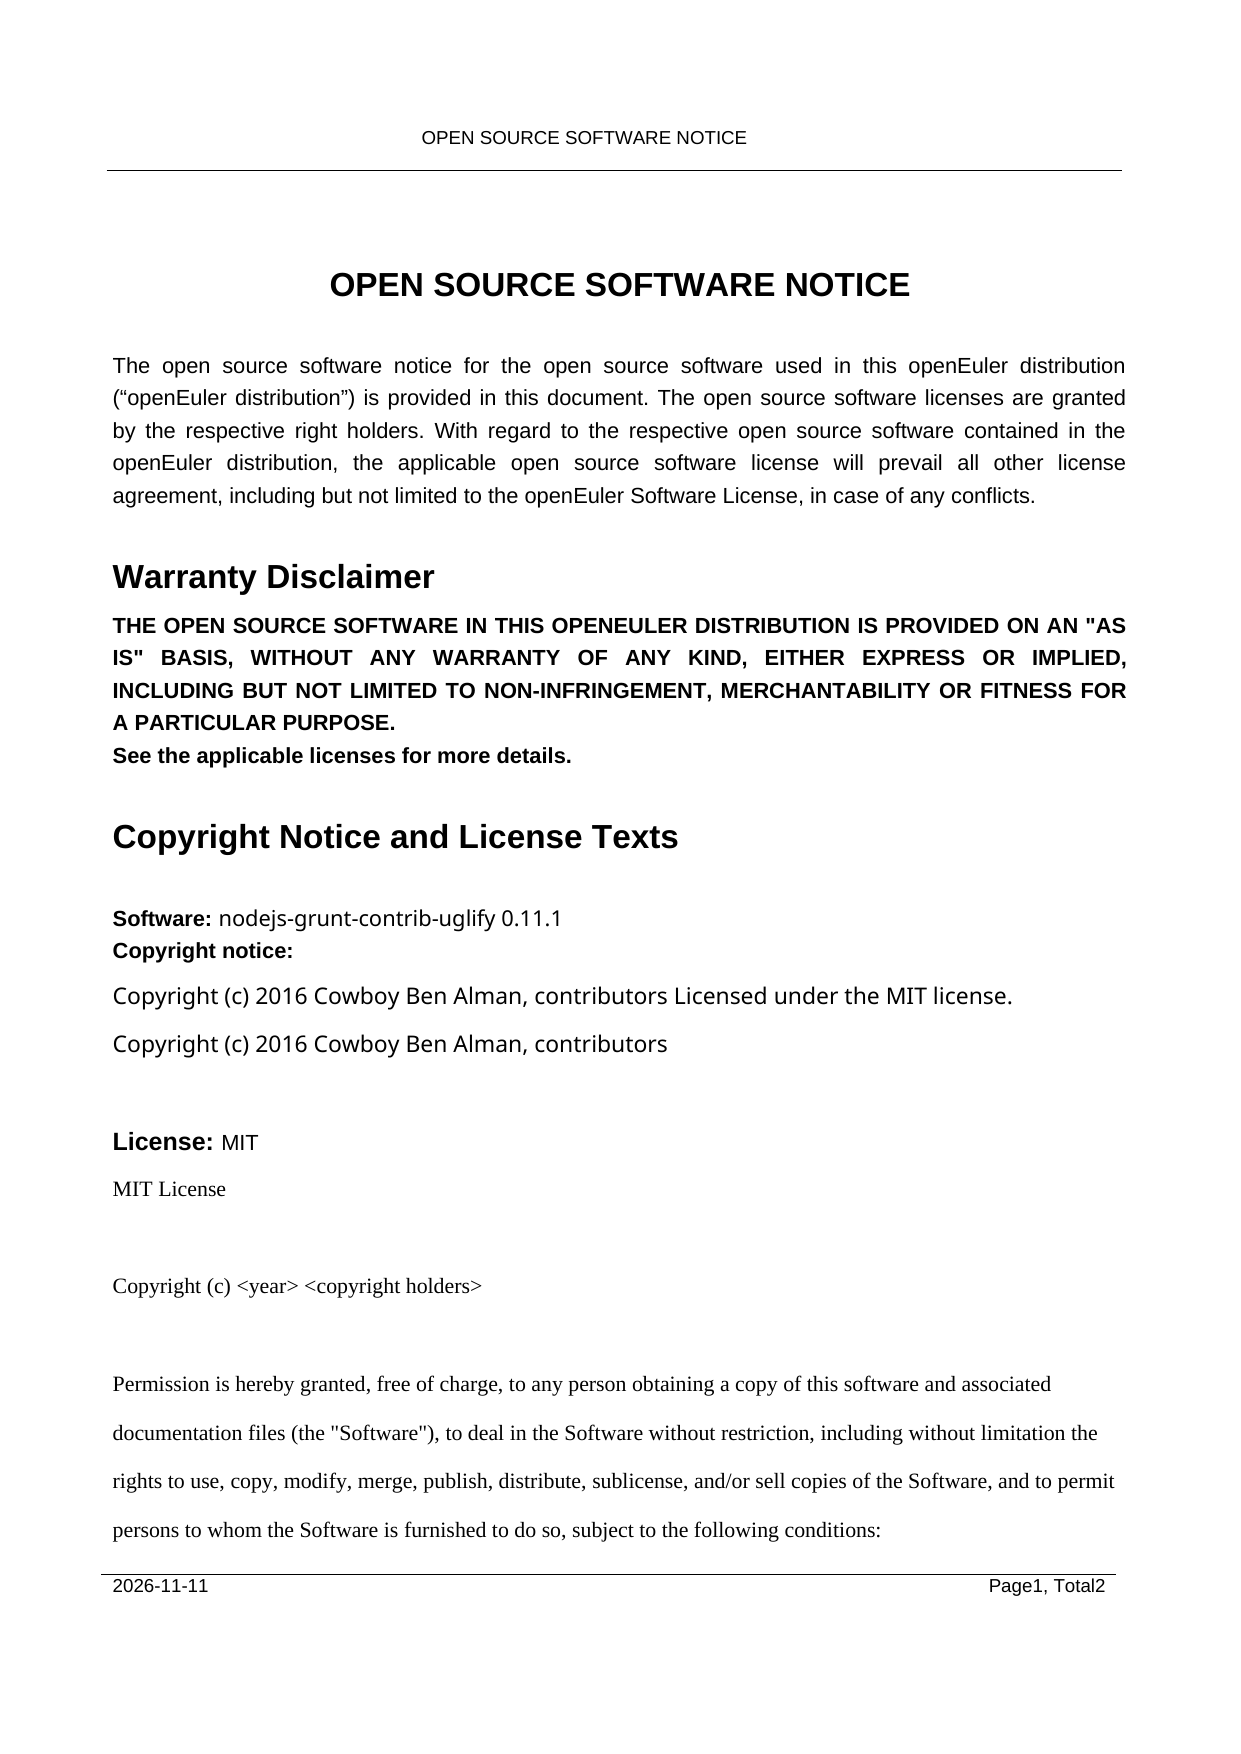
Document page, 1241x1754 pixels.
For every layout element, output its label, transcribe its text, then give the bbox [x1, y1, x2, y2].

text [112, 1172, 1128, 1546]
text The open source software notice for the open source software used in this openEuler distribution (“openEuler distribution”) is provided in this document. The open source software licenses are granted by the respective right holders. With regard to the respective open source software contained in the openEuler distribution, the applicable open source software license will prevail all other license agreement, including but not limited to the openEuler Software License, in case of any conflicts. [112, 349, 1128, 511]
text Software: nodejs-grunt-contrib-uglify 0.11.1 [112, 901, 1128, 934]
text License: MIT [112, 1125, 1128, 1158]
text Copyright (c) 2016 Cowboy Ben Alman, contributors Licensed under the MIT license. Copyright (c) 2016 Cowboy Ben Alman, contributors [112, 979, 1128, 1109]
text Copyright notice: [112, 934, 1128, 966]
text THE OPEN SOURCE SOFTWARE IN THIS OPENEULER DISTRIBUTION IS PROVIDED ON AN "AS IS" BASIS, WITHOUT ANY WARRANTY OF ANY KIND, EITHER EXPRESS OR IMPLIED, INCLUDING BUT NOT LIMITED TO NON-INFRINGEMENT, MERCHANTABILITY OR FITNESS FOR A PARTICULAR PURPOSE. See the applicable licenses for more details. [112, 609, 1128, 771]
text Copyright Notice and License Texts [112, 804, 1128, 869]
text OPEN SOURCE SOFTWARE NOTICE [112, 251, 1128, 316]
text Warranty Disclaimer [112, 544, 1128, 609]
